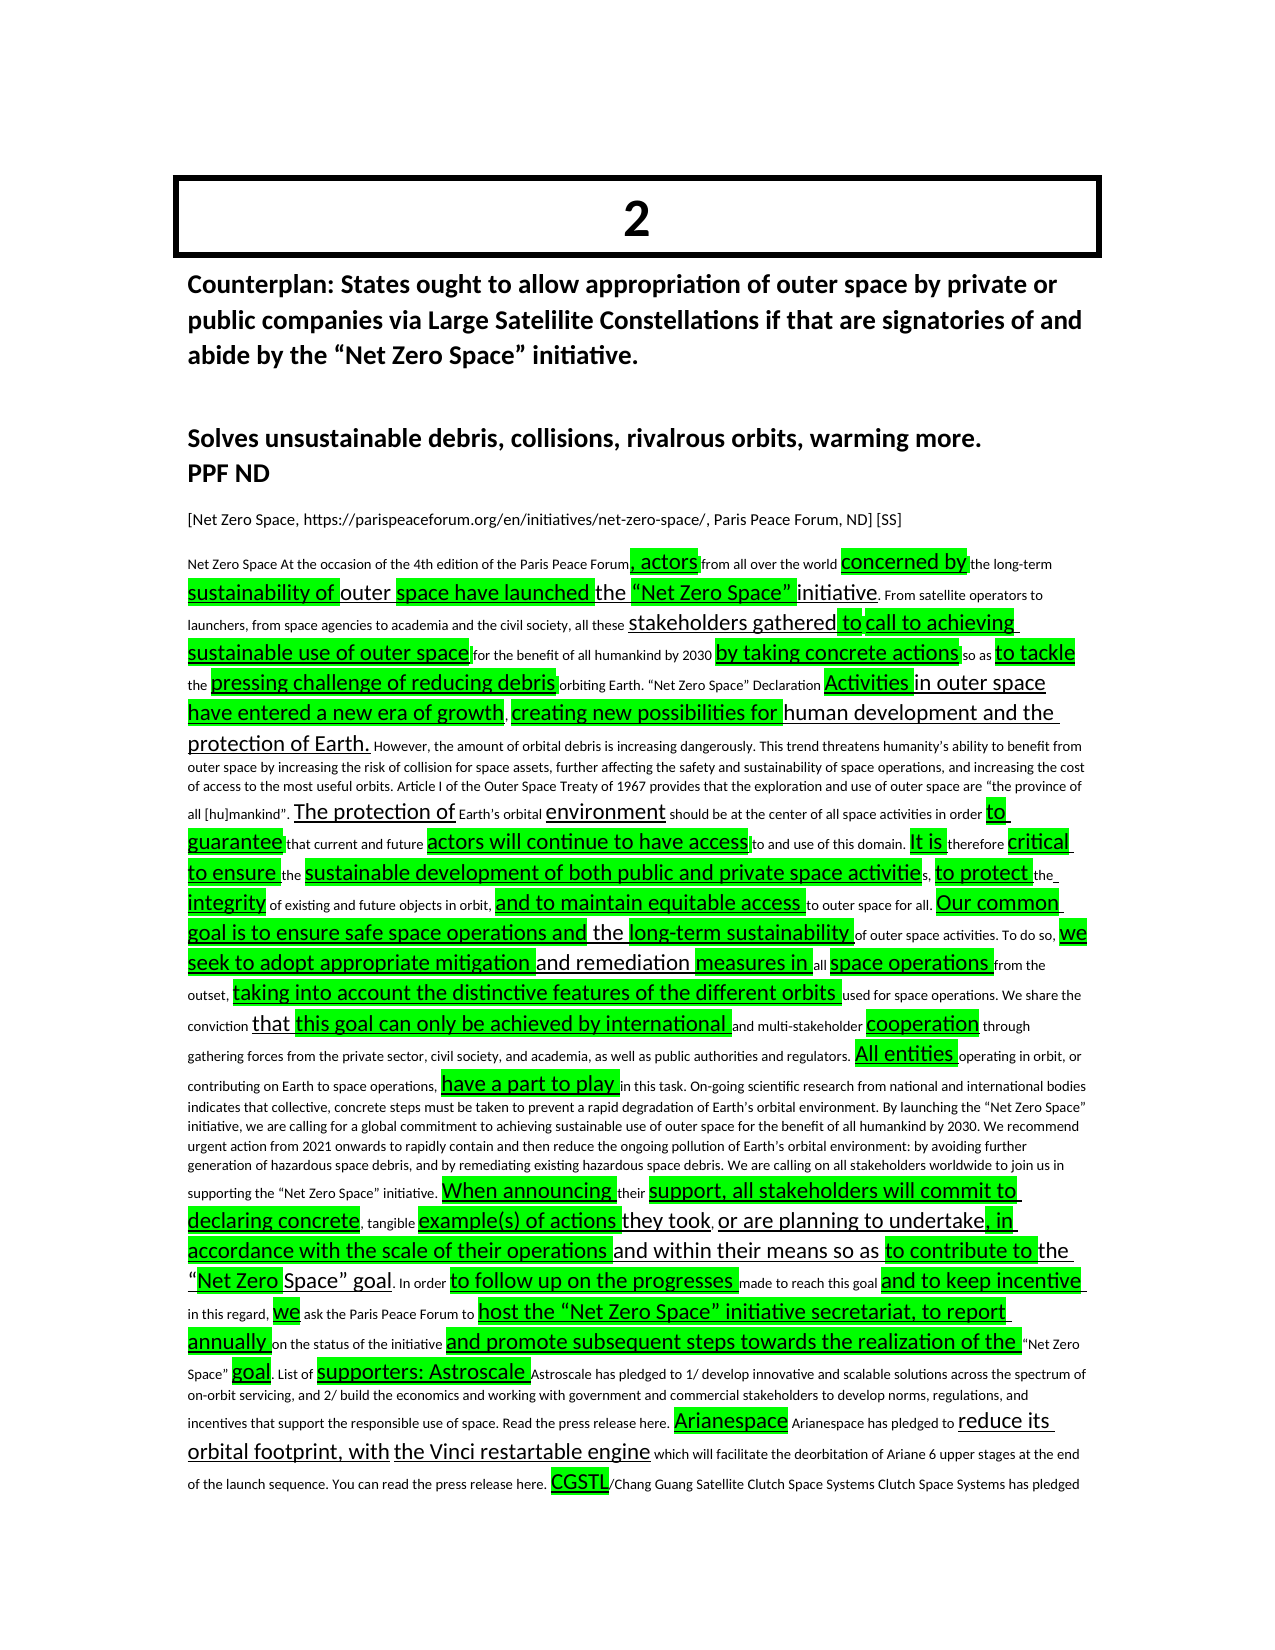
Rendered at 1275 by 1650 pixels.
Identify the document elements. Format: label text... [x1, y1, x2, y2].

text [Net Zero Space, https://parispeaceforum.org/en/initiatives/net-zero-space/, Paris Peace Forum, ND] [SS] [187, 509, 1087, 529]
subtitle Counterplan: States ought to allow appropriation of outer space by private or public companies via Large Satelilite Constellations if that are signatories of and abide by the “Net Zero Space” initiative. [187, 267, 1087, 371]
text PPF ND [187, 457, 1087, 489]
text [187, 547, 1087, 1495]
subtitle Solves unsustainable debris, collisions, rivalrous orbits, warming more. [187, 421, 1087, 454]
subtitle 2 [179, 181, 1096, 252]
